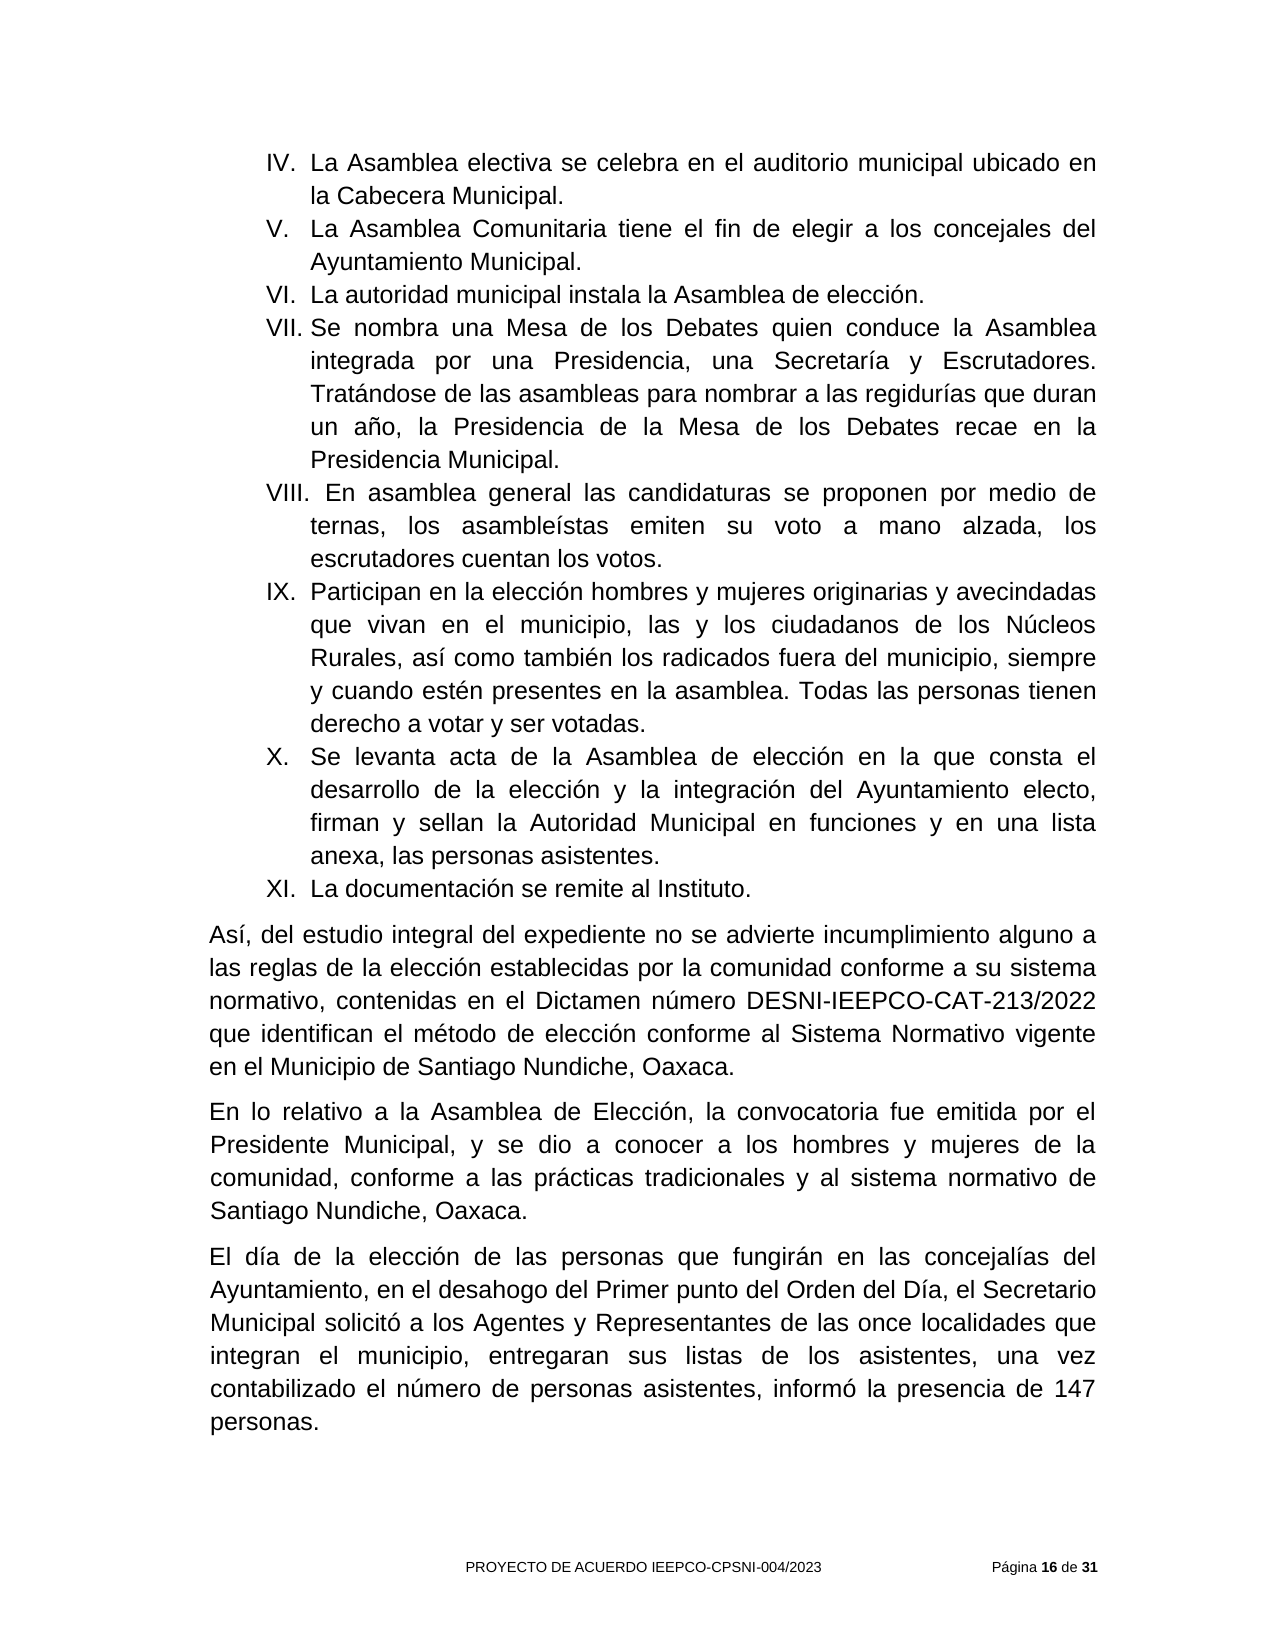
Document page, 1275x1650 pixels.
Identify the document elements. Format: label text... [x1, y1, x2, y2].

text En lo relativo a la Asamblea de Elección, la convocatoria fue emitida por el Presidente Municipal, y se dio a conocer a los hombres y mujeres de la comunidad, conforme a las prácticas tradicionales y al sistema normativo de Santiago Nundiche, Oaxaca. [209, 1097, 1098, 1225]
list La documentación se remite al Instituto. [266, 874, 1098, 903]
list Se levanta acta de la Asamblea de elección en la que consta el desarrollo de la elección y la integración del Ayuntamiento electo, firman y sellan la Autoridad Municipal en funciones y en una lista anexa, las personas asistentes. [266, 742, 1098, 870]
list Participan en la elección hombres y mujeres originarias y avecindadas que vivan en el municipio, las y los ciudadanos de los Núcleos Rurales, así como también los radicados fuera del municipio, siempre y cuando estén presentes en la asamblea. Todas las personas tienen derecho a votar y ser votadas. [266, 577, 1098, 738]
list La autoridad municipal instala la Asamblea de elección. [266, 280, 1098, 308]
list La Asamblea Comunitaria tiene el fin de elegir a los concejales del Ayuntamiento Municipal. [266, 214, 1098, 275]
text Así, del estudio integral del expediente no se advierte incumplimiento alguno a las reglas de la elección establecidas por la comunidad conforme a su sistema normativo, contenidas en el Dictamen número DESNI-IEEPCO-CAT-213/2022 que identifican el método de elección conforme al Sistema Normativo vigente en el Municipio de Santiago Nundiche, Oaxaca. [209, 919, 1098, 1080]
list En asamblea general las candidaturas se proponen por medio de ternas, los asambleístas emiten su voto a mano alzada, los escrutadores cuentan los votos. [266, 478, 1098, 573]
list Se nombra una Mesa de los Debates quien conduce la Asamblea integrada por una Presidencia, una Secretaría y Escrutadores. Tratándose de las asambleas para nombrar a las regidurías que duran un año, la Presidencia de la Mesa de los Debates recae en la Presidencia Municipal. [266, 313, 1098, 473]
text El día de la elección de las personas que fungirán en las concejalías del Ayuntamiento, en el desahogo del Primer punto del Orden del Día, el Secretario Municipal solicitó a los Agentes y Representantes de las once localidades que integran el municipio, entregaran sus listas de los asistentes, una vez contabilizado el número de personas asistentes, informó la presencia de 147 personas. [209, 1242, 1098, 1436]
list La Asamblea electiva se celebra en el auditorio municipal ubicado en la Cabecera Municipal. [266, 148, 1098, 209]
